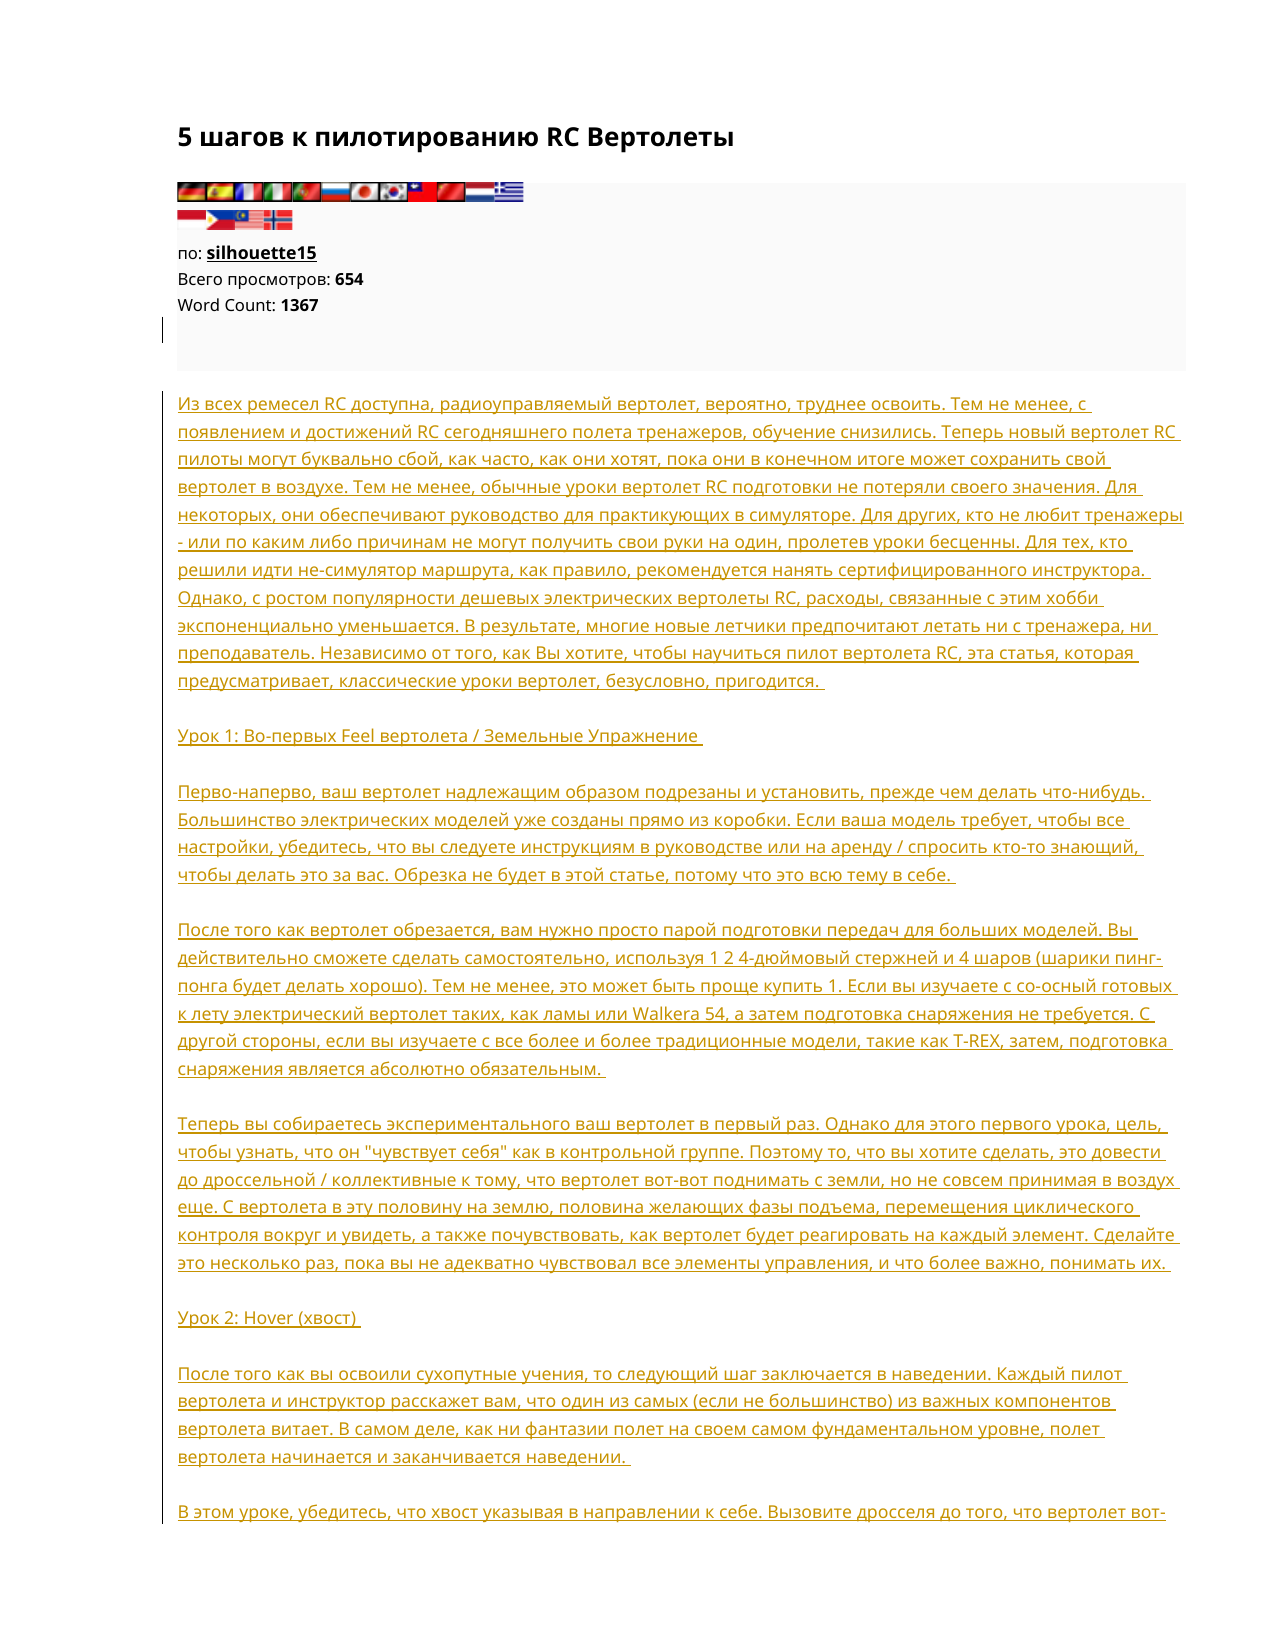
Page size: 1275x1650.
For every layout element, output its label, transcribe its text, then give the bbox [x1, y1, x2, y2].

text 5 шагов к пилотированию RC Вертолеты [177, 118, 1186, 154]
picture [177, 210, 293, 230]
picture [177, 182, 524, 202]
text по: silhouette15 Всего просмотров: 654 Word Count: 1367 [177, 239, 1186, 317]
